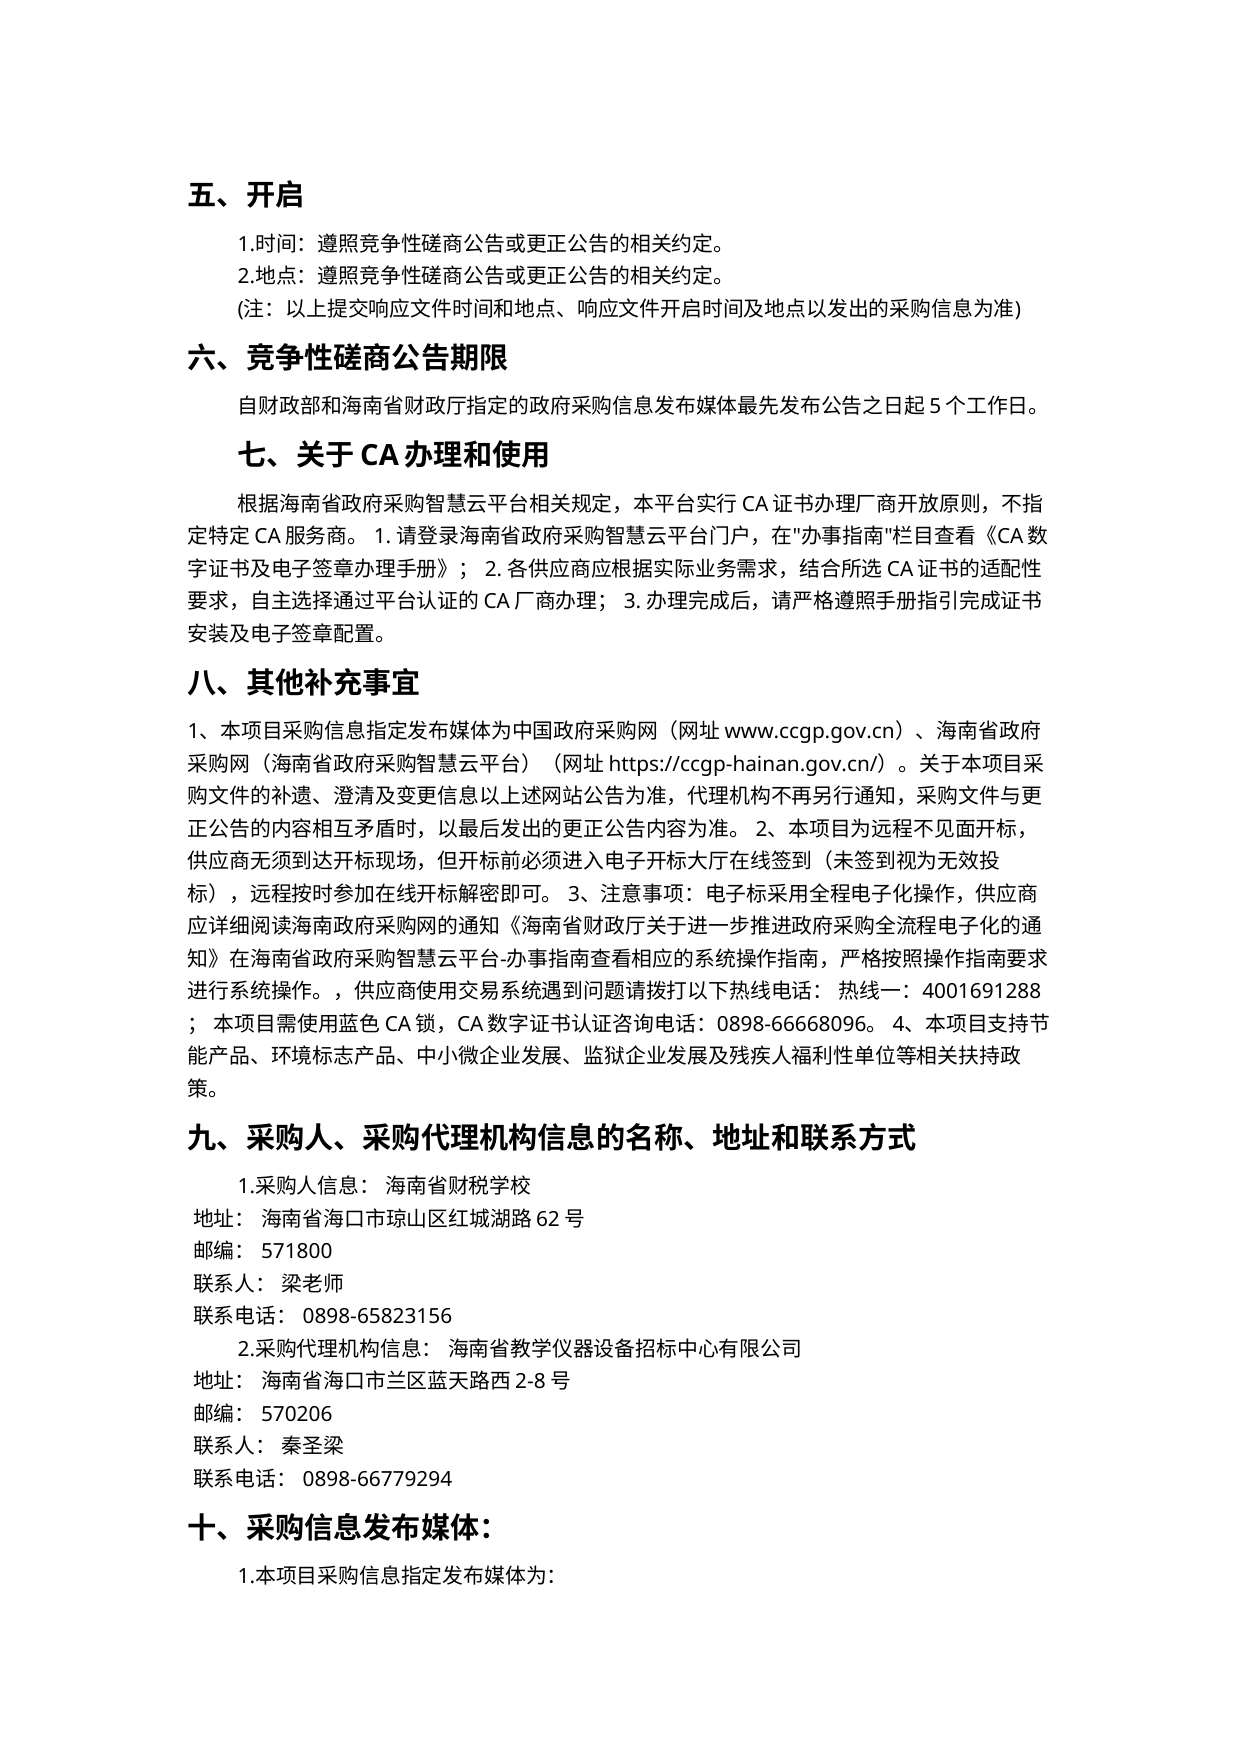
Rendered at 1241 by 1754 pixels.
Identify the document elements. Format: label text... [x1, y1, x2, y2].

text 联系人： 梁老师 [187, 1267, 1053, 1299]
text 1.时间：遵照竞争性磋商公告或更正公告的相关约定。 [187, 227, 1053, 259]
text 邮编： 570206 [187, 1397, 1053, 1429]
text 联系电话： 0898-66779294 [187, 1462, 1053, 1494]
text 1、本项目采购信息指定发布媒体为中国政府采购网（网址www.ccgp.gov.cn）、海南省政府采购网（海南省政府采购智慧云平台）（网址https://ccgp-hainan.gov.cn/）。关于本项目采购文件的补遗、澄清及变更信息以上述网站公告为准，代理机构不再另行通知，采购文件与更正公告的内容相互矛盾时，以最后发出的更正公告内容为准。 2、本项目为远程不见面开标，供应商无须到达开标现场，但开标前必须进入电子开标大厅在线签到（未签到视为无效投标），远程按时参加在线开标解密即可。 3、注意事项：电子标采用全程电子化操作，供应商应详细阅读海南政府采购网的通知《海南省财政厅关于进一步推进政府采购全流程电子化的通知》在海南省政府采购智慧云平台-办事指南查看相应的系统操作指南，严格按照操作指南要求进行系统操作。，供应商使用交易系统遇到问题请拨打以下热线电话： 热线一：4001691288 ； 本项目需使用蓝色CA锁，CA数字证书认证咨询电话：0898-66668096。 4、本项目支持节能产品、环境标志产品、中小微企业发展、监狱企业发展及残疾人福利性单位等相关扶持政策。 [187, 714, 1053, 1104]
text 1.本项目采购信息指定发布媒体为： [187, 1559, 1053, 1592]
text 根据海南省政府采购智慧云平台相关规定，本平台实行CA证书办理厂商开放原则，不指定特定CA服务商。 1. 请登录海南省政府采购智慧云平台门户，在"办事指南"栏目查看《CA数字证书及电子签章办理手册》； 2. 各供应商应根据实际业务需求，结合所选CA证书的适配性要求，自主选择通过平台认证的CA厂商办理； 3. 办理完成后，请严格遵照手册指引完成证书安装及电子签章配置。 [187, 487, 1053, 649]
text 十、采购信息发布媒体： [187, 1494, 1053, 1559]
text 地址： 海南省海口市兰区蓝天路西2-8号 [187, 1364, 1053, 1397]
text 2.地点：遵照竞争性磋商公告或更正公告的相关约定。 [187, 259, 1053, 292]
text 1.采购人信息： 海南省财税学校 [187, 1169, 1053, 1202]
text 九、采购人、采购代理机构信息的名称、地址和联系方式 [187, 1104, 1053, 1169]
text (注：以上提交响应文件时间和地点、响应文件开启时间及地点以发出的采购信息为准) [187, 292, 1053, 324]
text 五、开启 [187, 162, 1053, 227]
text 六、竞争性磋商公告期限 [187, 324, 1053, 389]
text 邮编： 571800 [187, 1234, 1053, 1267]
text 七、关于CA办理和使用 [187, 422, 1053, 487]
text 联系人： 秦圣梁 [187, 1429, 1053, 1462]
text 联系电话： 0898-65823156 [187, 1299, 1053, 1332]
text 自财政部和海南省财政厅指定的政府采购信息发布媒体最先发布公告之日起5个工作日。 [187, 389, 1053, 422]
text 八、其他补充事宜 [187, 649, 1053, 714]
text 2.采购代理机构信息： 海南省教学仪器设备招标中心有限公司 [187, 1332, 1053, 1364]
text 地址： 海南省海口市琼山区红城湖路62号 [187, 1202, 1053, 1234]
